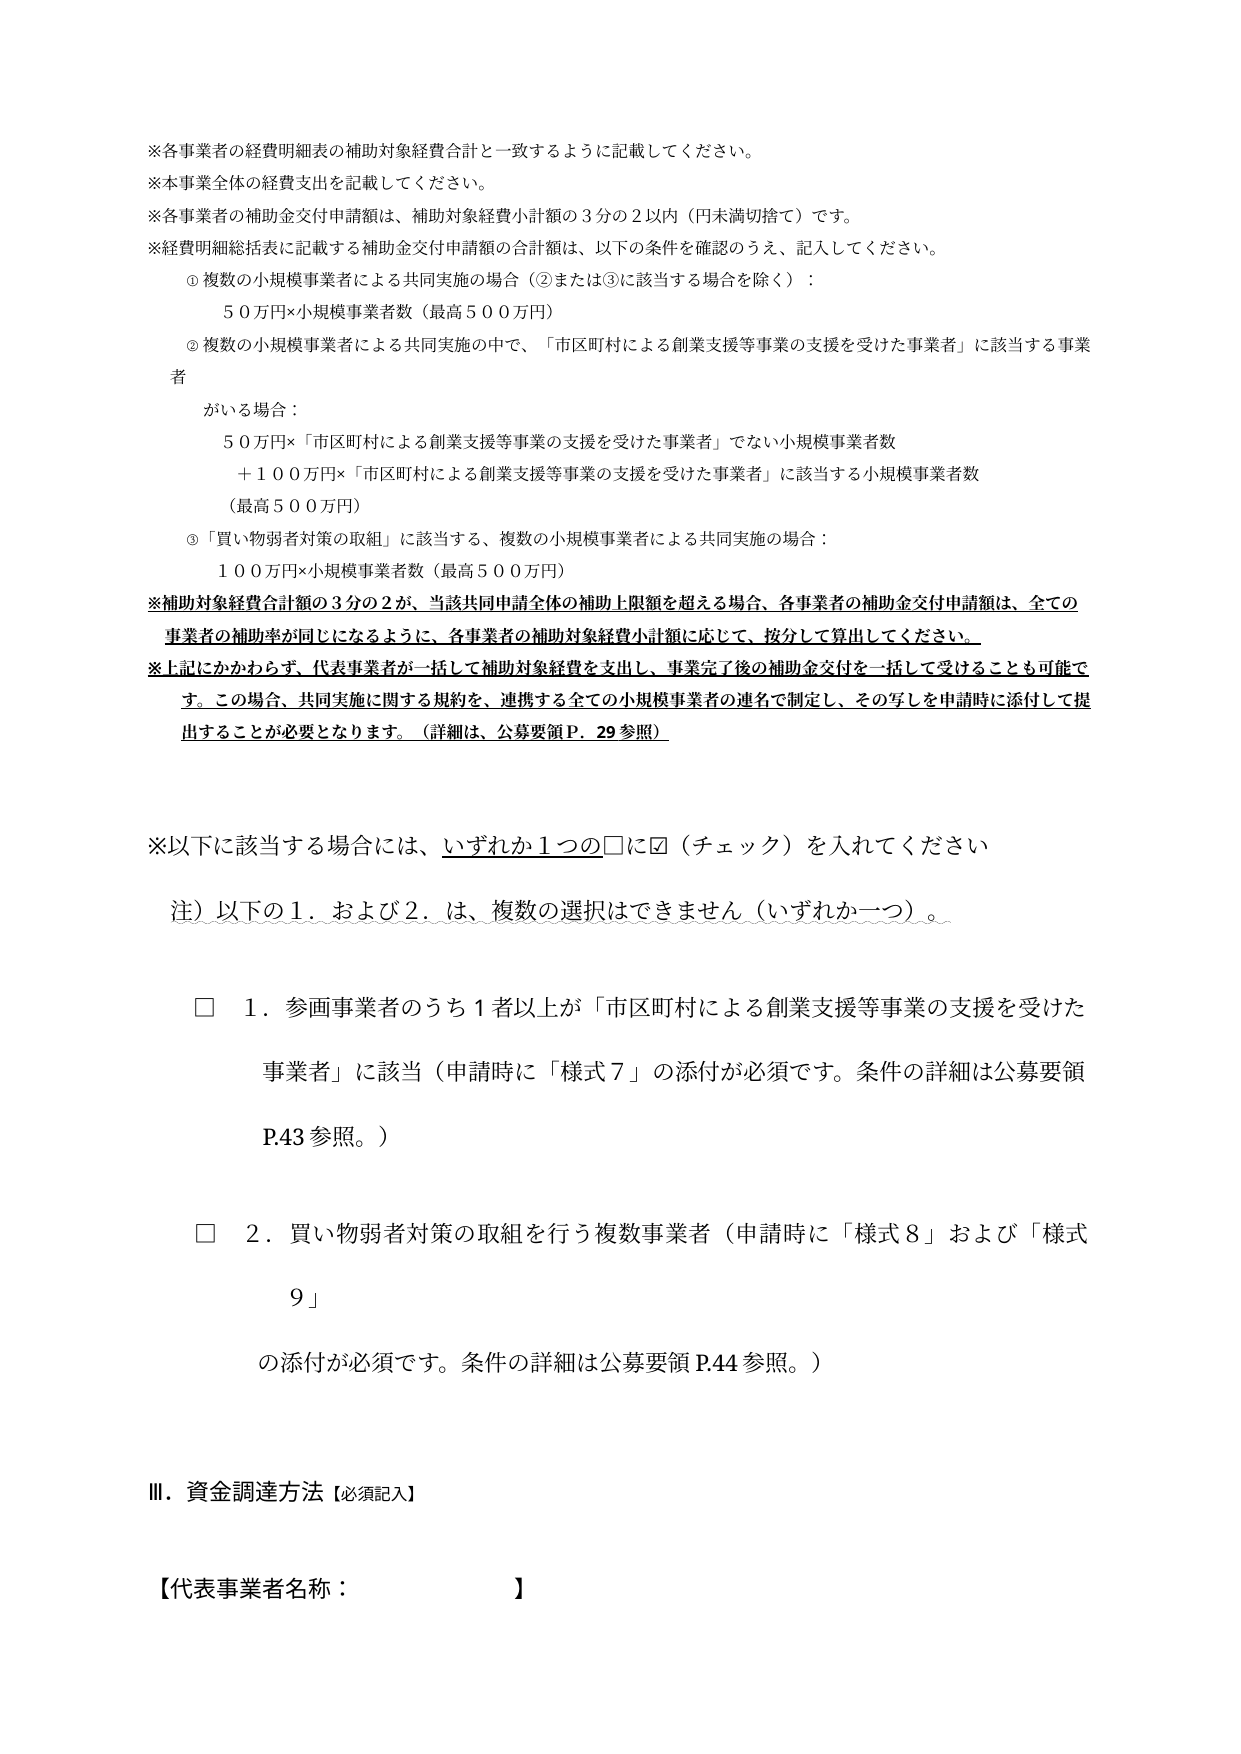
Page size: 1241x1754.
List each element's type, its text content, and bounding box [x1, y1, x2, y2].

text ※本事業全体の経費支出を記載してください。 [148, 167, 1092, 199]
text □ ２．買い物弱者対策の取組を行う複数事業者（申請時に「様式８」および「様式９」 [148, 1200, 1092, 1329]
text ②複数の小規模事業者による共同実施の中で、「市区町村による創業支援等事業の支援を受けた事業者」に該当する事業者 [169, 328, 1092, 393]
text ①複数の小規模事業者による共同実施の場合（②または③に該当する場合を除く）： [169, 263, 1092, 296]
text □ １．参画事業者のうち1者以上が「市区町村による創業支援等事業の支援を受けた [148, 974, 1092, 1038]
text １００万円×小規模事業者数（最高５００万円） [148, 554, 1092, 586]
text ※各事業者の経費明細表の補助対象経費合計と一致するように記載してください。 [148, 134, 1092, 167]
text P.43参照。） [148, 1103, 1092, 1168]
text ５０万円×「市区町村による創業支援等事業の支援を受けた事業者」でない小規模事業者数 [169, 425, 1092, 457]
text がいる場合： [169, 393, 1092, 425]
text ※以下に該当する場合には、いずれか１つの□に☑（チェック）を入れてください [148, 812, 1092, 877]
text ※経費明細総括表に記載する補助金交付申請額の合計額は、以下の条件を確認のうえ、記入してください。 [148, 231, 1092, 263]
text ※各事業者の補助金交付申請額は、補助対象経費小計額の３分の２以内（円未満切捨て）です。 [148, 199, 1092, 231]
text ※補助対象経費合計額の３分の２が、当該共同申請全体の補助上限額を超える場合、各事業者の補助金交付申請額は、全ての [148, 586, 1092, 619]
text 事業者」に該当（申請時に「様式７」の添付が必須です。条件の詳細は公募要領 [148, 1038, 1092, 1103]
text ５０万円×小規模事業者数（最高５００万円） [169, 296, 1092, 328]
text 注）以下の１．および２．は、複数の選択はできません（いずれか一つ）。 [148, 877, 1092, 942]
text の添付が必須です。条件の詳細は公募要領P.44参照。） [257, 1329, 1092, 1394]
text ＋１００万円×「市区町村による創業支援等事業の支援を受けた事業者」に該当する小規模事業者数 [169, 457, 1092, 489]
text （最高５００万円） [169, 489, 1092, 522]
text Ⅲ．資金調達方法【必須記入】 [148, 1458, 1092, 1523]
text ③「買い物弱者対策の取組」に該当する、複数の小規模事業者による共同実施の場合： [169, 522, 1092, 554]
text 事業者の補助率が同じになるように、各事業者の補助対象経費小計額に応じて、按分して算出してください。 [148, 619, 1092, 651]
text ※上記にかかわらず、代表事業者が一括して補助対象経費を支出し、事業完了後の補助金交付を一括して受けることも可能です。この場合、共同実施に関する規約を、連携する全ての小規模事業者の連名で制定し、その写しを申請時に添付して提出することが必要となります。（詳細は、公募要領Ｐ．29参照） [148, 651, 1092, 748]
text 【代表事業者名称： 】 [148, 1555, 1092, 1620]
